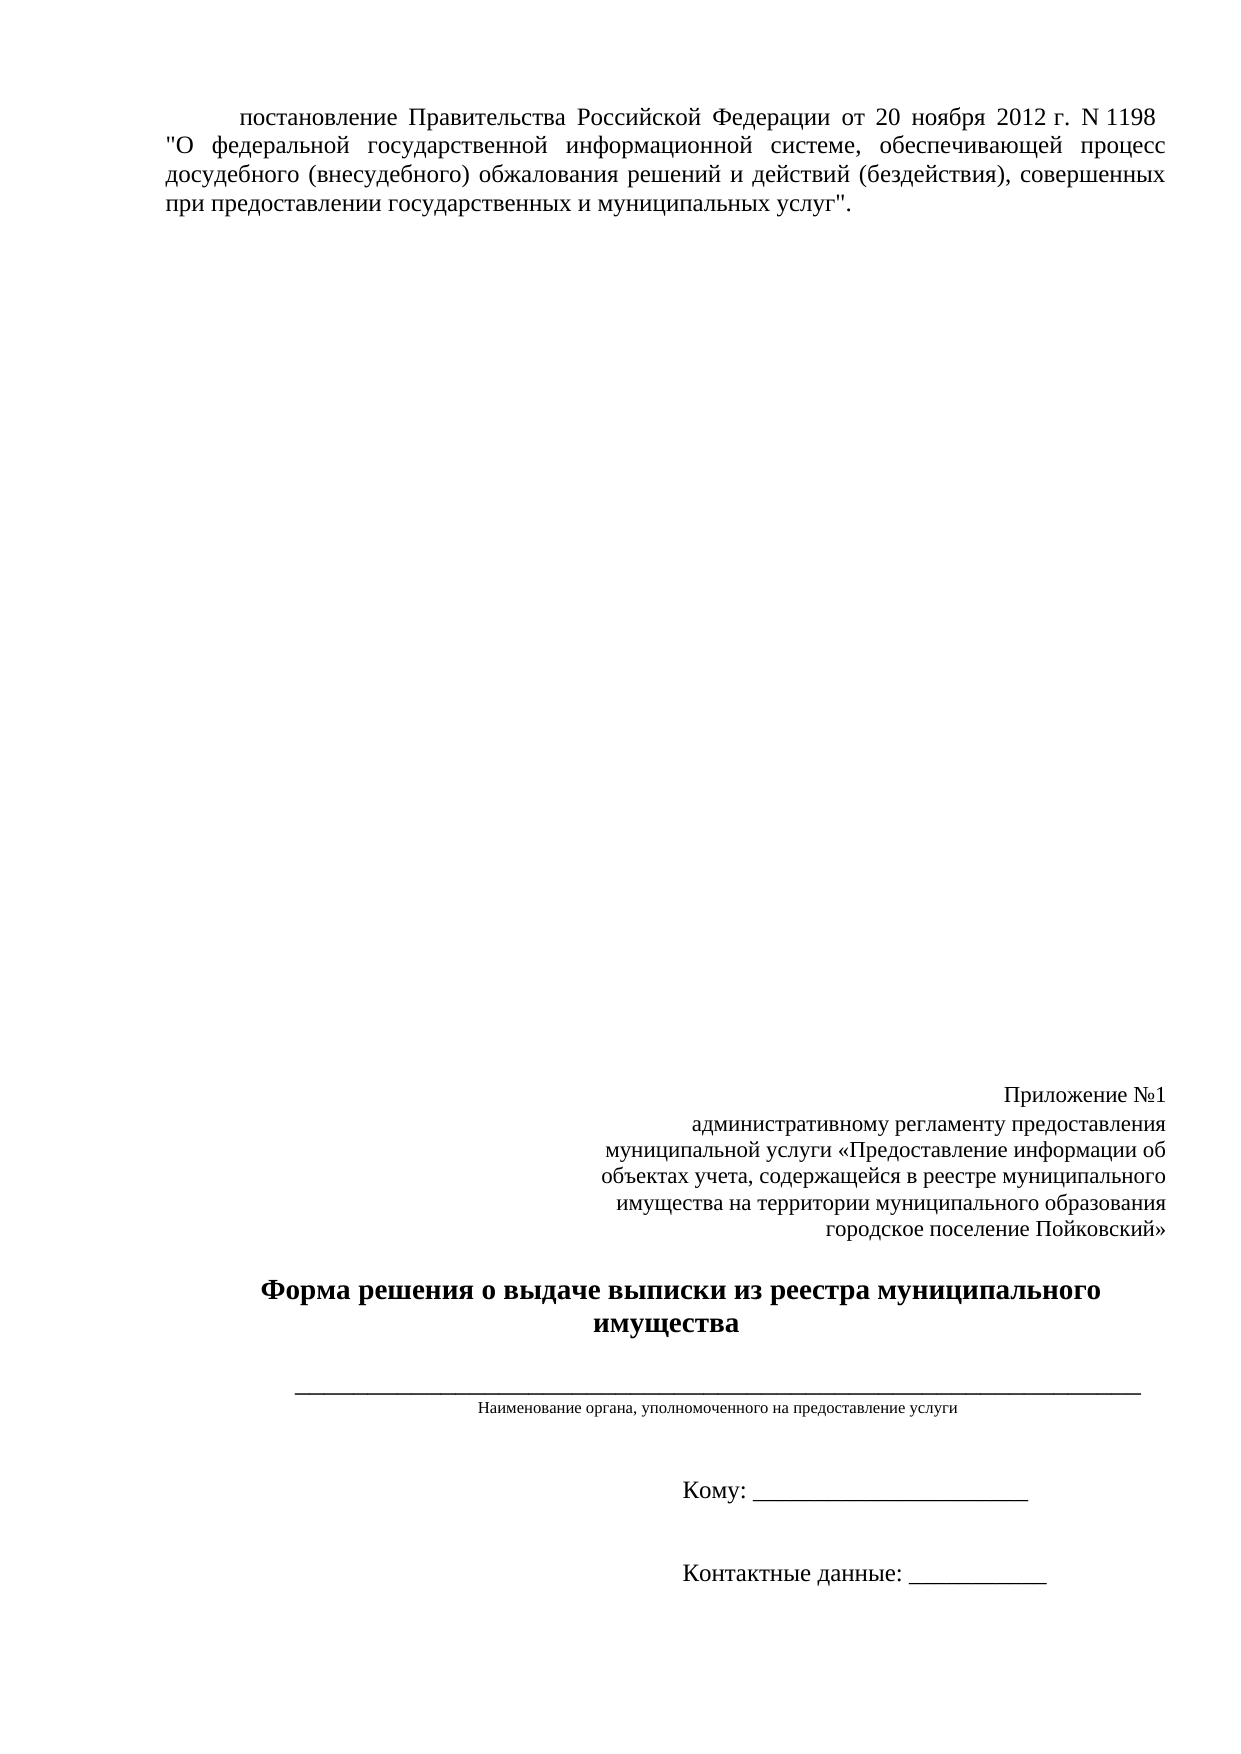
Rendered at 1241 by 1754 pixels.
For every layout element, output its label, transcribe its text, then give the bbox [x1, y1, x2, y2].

text административному регламенту предоставления муниципальной услуги «Предоставление информации об объектах учета, содержащейся в реестре муниципального имущества на территории муниципального образования городское поселение Пойковский» [594, 1109, 1167, 1241]
text Контактные данные: ___________ [165, 1558, 1167, 1586]
text постановление Правительства Российской Федерации от 20 ноября 2012 г. N 1198 "О федеральной государственной информационной системе, обеспечивающей процесс досудебного (внесудебного) обжалования решений и действий (бездействия), совершенных при предоставлении государственных и муниципальных услуг". [165, 102, 1167, 217]
text Приложение №1 [594, 1081, 1167, 1107]
text __________________________________________________________ [180, 1364, 1167, 1397]
text Форма решения о выдаче выписки из реестра муниципального имущества [165, 1272, 1167, 1339]
text Кому: ______________________ [682, 1475, 1167, 1504]
text Наименование органа, уполномоченного на предоставление услуги [180, 1397, 1167, 1417]
